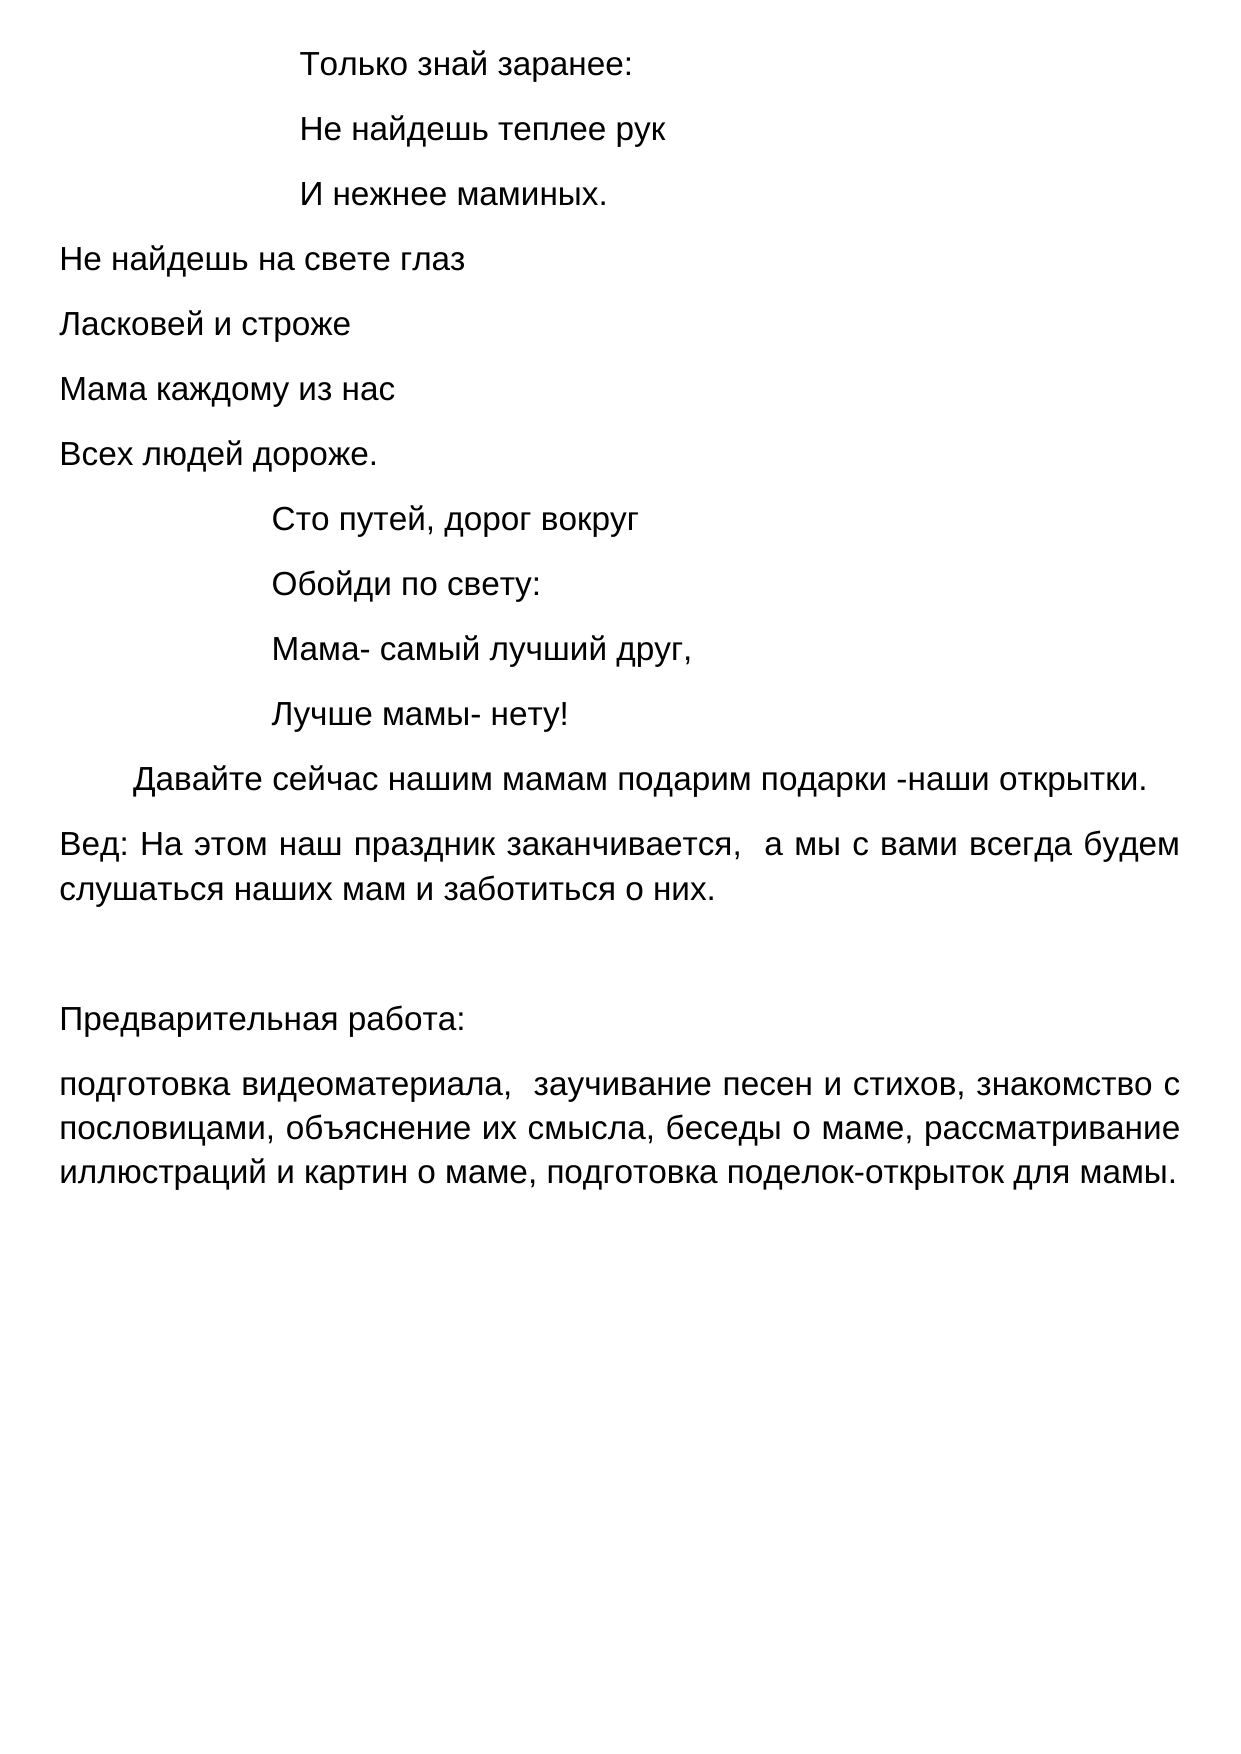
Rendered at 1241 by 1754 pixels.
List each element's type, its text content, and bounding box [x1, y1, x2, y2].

text Не найдешь теплее рук [59, 109, 1181, 148]
text Лучше мамы- нету! [59, 694, 1181, 733]
text Мама каждому из нас [59, 369, 1181, 408]
text Мама- самый лучший друг, [59, 629, 1181, 668]
text Сто путей, дорог вокруг [59, 499, 1181, 538]
text Всех людей дороже. [59, 434, 1181, 473]
text Только знай заранее: [59, 44, 1181, 83]
text подготовка видеоматериала, заучивание песен и стихов, знакомство с пословицами, объяснение их смысла, беседы о маме, рассматривание иллюстраций и картин о маме, подготовка поделок-открыток для мамы. [59, 1063, 1181, 1190]
text Не найдешь на свете глаз [59, 239, 1181, 278]
text Обойди по свету: [59, 564, 1181, 603]
text Ласковей и строже [59, 304, 1181, 343]
text Предварительная работа: [59, 998, 1181, 1037]
text Давайте сейчас нашим мамам подарим подарки -наши открытки. [59, 759, 1181, 798]
text Вед: На этом наш праздник заканчивается, а мы с вами всегда будем слушаться наших мам и заботиться о них. [59, 824, 1181, 907]
text И нежнее маминых. [59, 174, 1181, 213]
